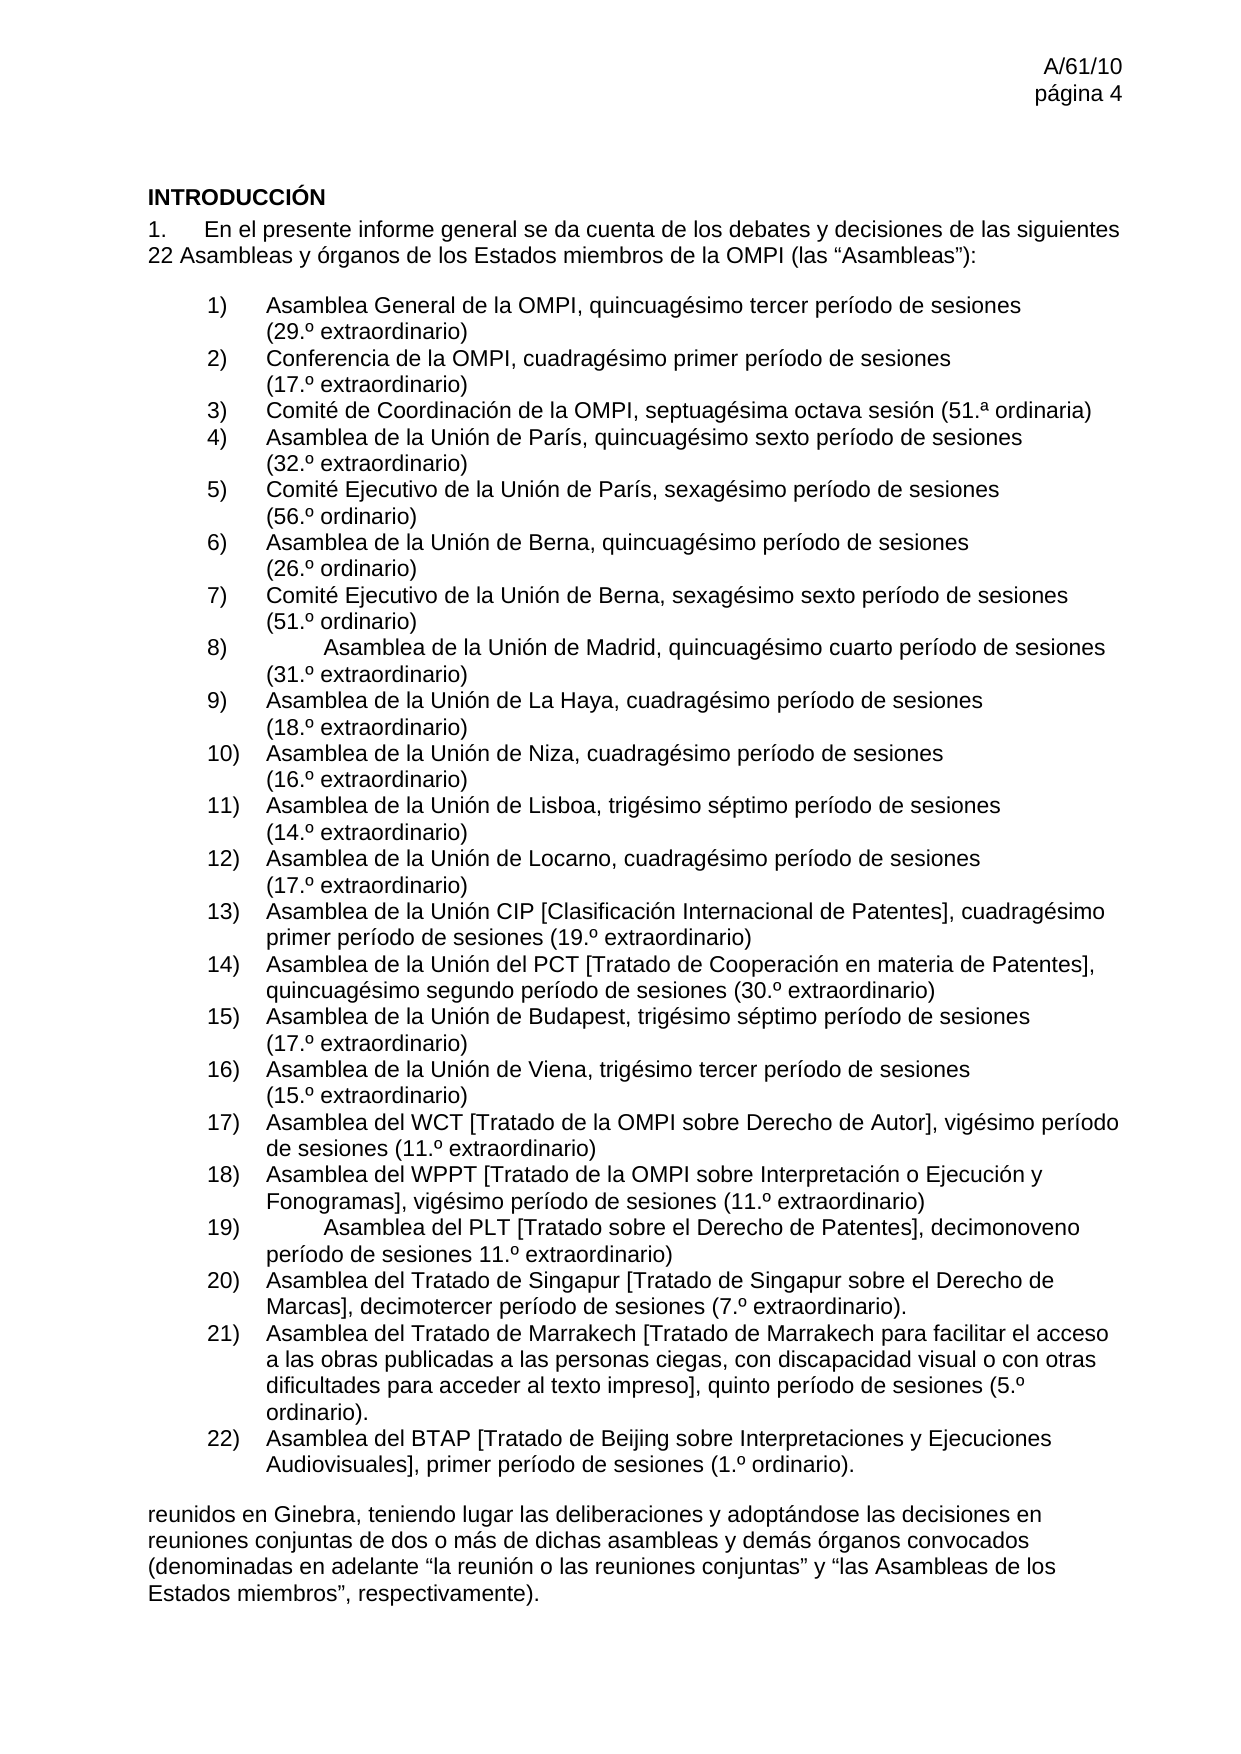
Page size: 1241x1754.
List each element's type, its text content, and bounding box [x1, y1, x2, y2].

list En el presente informe general se da cuenta de los debates y decisiones de las siguientes 22 Asambleas y órganos de los Estados miembros de la OMPI (las “Asambleas”): [148, 216, 1122, 269]
text 10) Asamblea de la Unión de Niza, cuadragésimo período de sesiones (16.º extraordinario) [207, 740, 1122, 792]
text 7) Comité Ejecutivo de la Unión de Berna, sexagésimo sexto período de sesiones (51.º ordinario) [207, 582, 1122, 634]
text 20) Asamblea del Tratado de Singapur [Tratado de Singapur sobre el Derecho de Marcas], decimotercer período de sesiones (7.º extraordinario). [207, 1267, 1122, 1319]
text 4) Asamblea de la Unión de París, quincuagésimo sexto período de sesiones (32.º extraordinario) [207, 423, 1122, 476]
text 16) Asamblea de la Unión de Viena, trigésimo tercer período de sesiones (15.º extraordinario) [207, 1056, 1122, 1109]
text 11) Asamblea de la Unión de Lisboa, trigésimo séptimo período de sesiones (14.º extraordinario) [207, 792, 1122, 845]
text 22) Asamblea del BTAP [Tratado de Beijing sobre Interpretaciones y Ejecuciones Audiovisuales], primer período de sesiones (1.º ordinario). [207, 1425, 1122, 1478]
text 8) Asamblea de la Unión de Madrid, quincuagésimo cuarto período de sesiones (31.º extraordinario) [207, 634, 1122, 687]
text 19) Asamblea del PLT [Tratado sobre el Derecho de Patentes], decimonoveno período de sesiones 11.º extraordinario) [207, 1214, 1122, 1267]
text 12) Asamblea de la Unión de Locarno, cuadragésimo período de sesiones (17.º extraordinario) [207, 845, 1122, 898]
text 15) Asamblea de la Unión de Budapest, trigésimo séptimo período de sesiones (17.º extraordinario) [207, 1003, 1122, 1056]
text 13) Asamblea de la Unión CIP [Clasificación Internacional de Patentes], cuadragésimo primer período de sesiones (19.º extraordinario) [207, 898, 1122, 951]
text 14) Asamblea de la Unión del PCT [Tratado de Cooperación en materia de Patentes], quincuagésimo segundo período de sesiones (30.º extraordinario) [207, 951, 1122, 1003]
text 2) Conferencia de la OMPI, cuadragésimo primer período de sesiones (17.º extraordinario) [207, 344, 1122, 397]
subtitle INTRODUCCIÓN [148, 183, 1122, 210]
text 6) Asamblea de la Unión de Berna, quincuagésimo período de sesiones (26.º ordinario) [207, 529, 1122, 582]
text 21) Asamblea del Tratado de Marrakech [Tratado de Marrakech para facilitar el acceso a las obras publicadas a las personas ciegas, con discapacidad visual o con otras dificultades para acceder al texto impreso], quinto período de sesiones (5.º ordinario). [207, 1319, 1122, 1425]
text 1) Asamblea General de la OMPI, quincuagésimo tercer período de sesiones (29.º extraordinario) [207, 292, 1122, 344]
text 3) Comité de Coordinación de la OMPI, septuagésima octava sesión (51.ª ordinaria) [207, 397, 1122, 423]
text 17) Asamblea del WCT [Tratado de la OMPI sobre Derecho de Autor], vigésimo período de sesiones (11.º extraordinario) [207, 1109, 1122, 1161]
text 18) Asamblea del WPPT [Tratado de la OMPI sobre Interpretación o Ejecución y Fonogramas], vigésimo período de sesiones (11.º extraordinario) [207, 1161, 1122, 1214]
text 9) Asamblea de la Unión de La Haya, cuadragésimo período de sesiones (18.º extraordinario) [207, 687, 1122, 740]
text 5) Comité Ejecutivo de la Unión de París, sexagésimo período de sesiones (56.º ordinario) [207, 476, 1122, 529]
text reunidos en Ginebra, teniendo lugar las deliberaciones y adoptándose las decisiones en reuniones conjuntas de dos o más de dichas asambleas y demás órganos convocados (denominadas en adelante “la reunión o las reuniones conjuntas” y “las Asambleas de los Estados miembros”, respectivamente). [148, 1501, 1122, 1606]
